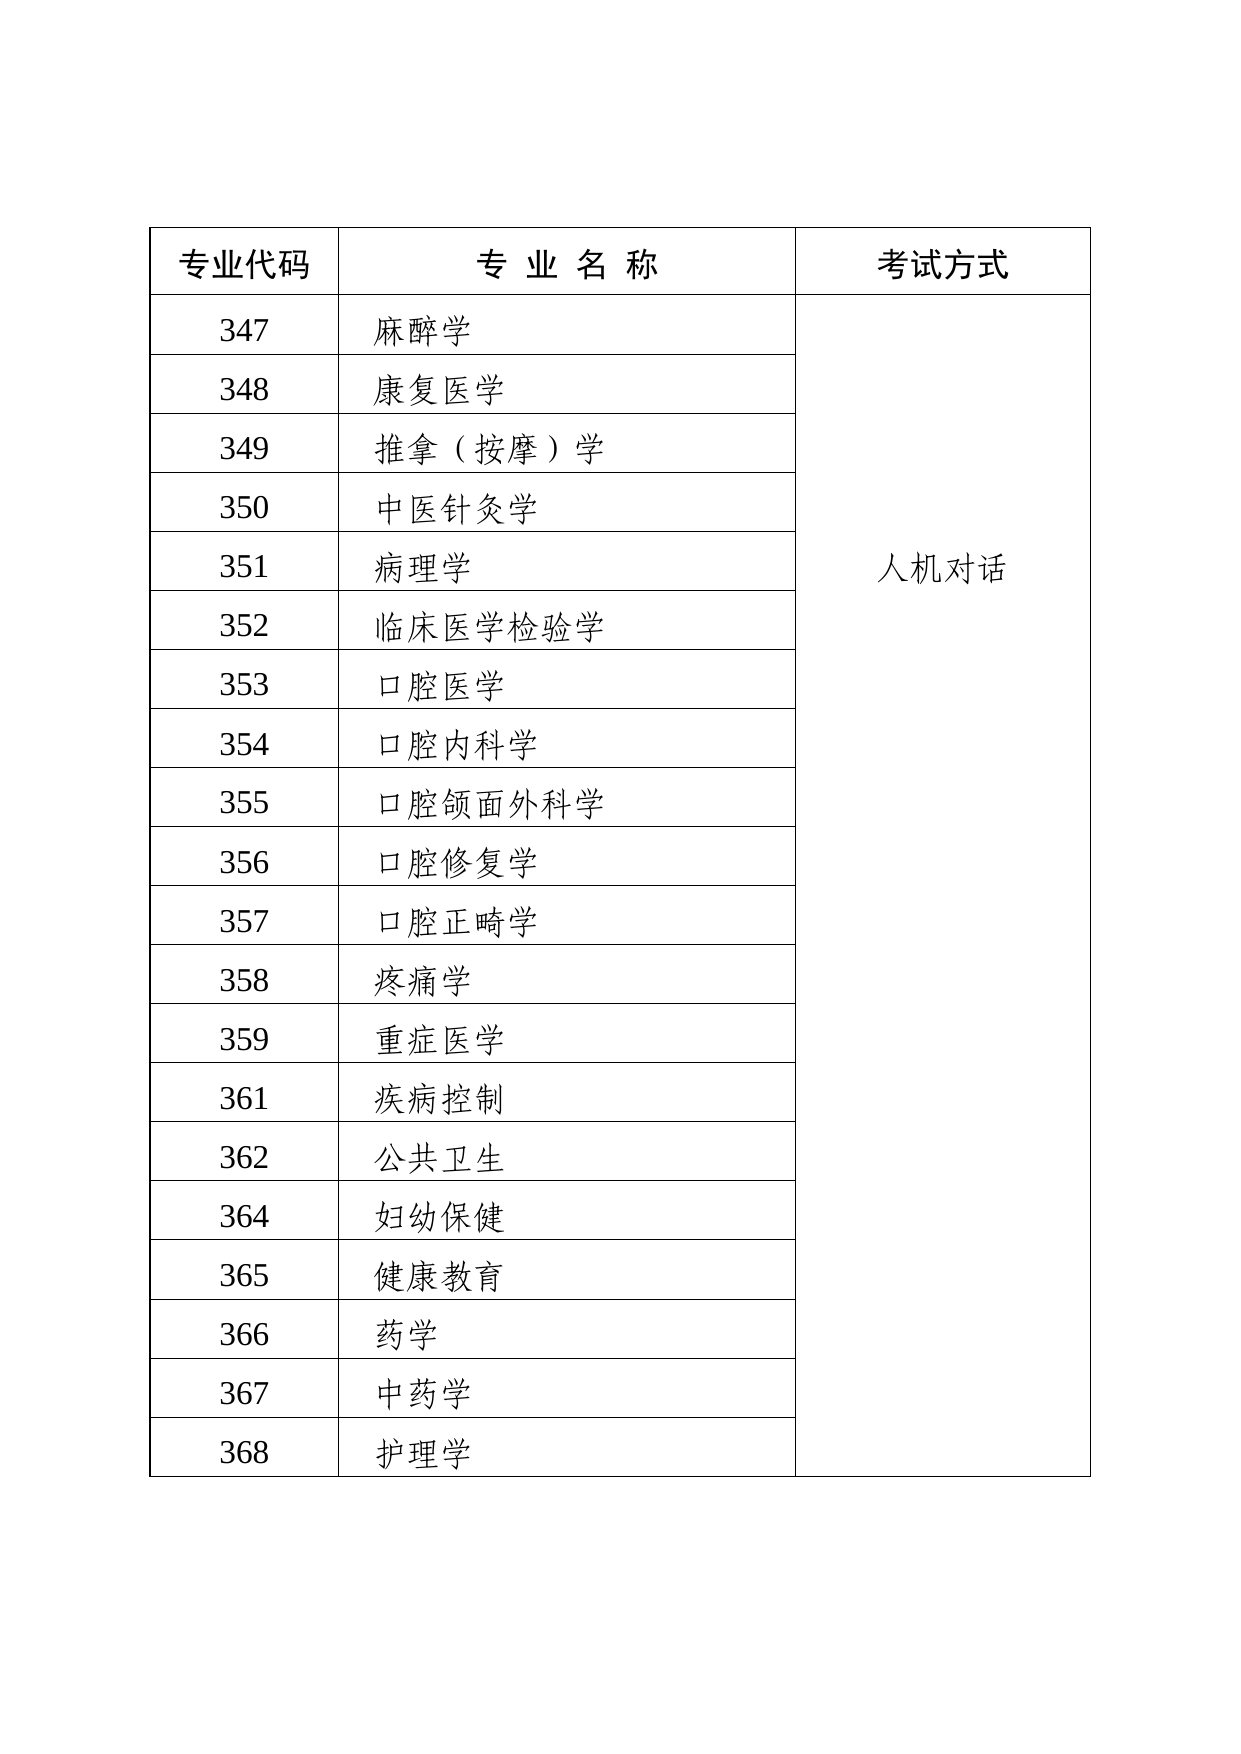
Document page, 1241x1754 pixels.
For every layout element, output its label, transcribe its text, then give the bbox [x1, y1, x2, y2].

table_cell 口腔医学 [339, 650, 795, 708]
table_cell 365 [151, 1240, 338, 1298]
table_cell 355 [151, 768, 338, 826]
table_cell 中药学 [339, 1359, 795, 1417]
table_cell 362 [151, 1122, 338, 1180]
table_cell 护理学 [339, 1418, 795, 1476]
table_cell 疼痛学 [339, 945, 795, 1003]
table_header 专业代码 [151, 228, 338, 294]
table_cell 麻醉学 [339, 295, 795, 353]
table_cell 病理学 [339, 532, 795, 590]
table_cell 疾病控制 [339, 1063, 795, 1121]
table_cell 361 [151, 1063, 338, 1121]
table_cell 358 [151, 945, 338, 1003]
table_cell 350 [151, 473, 338, 531]
table_cell 口腔内科学 [339, 709, 795, 767]
table_cell 349 [151, 414, 338, 472]
table_cell 人机对话 [796, 531, 1090, 1476]
table_cell 364 [151, 1181, 338, 1239]
table_cell 健康教育 [339, 1240, 795, 1298]
table_cell 临床医学检验学 [339, 591, 795, 649]
table_cell 重症医学 [339, 1004, 795, 1062]
table_cell 354 [151, 709, 338, 767]
table_cell 351 [151, 532, 338, 590]
table_cell 公共卫生 [339, 1122, 795, 1180]
table_header 专 业 名 称 [339, 228, 795, 294]
table_cell 353 [151, 650, 338, 708]
table_cell 药学 [339, 1300, 795, 1357]
table_cell 368 [151, 1418, 338, 1476]
table_cell 口腔颌面外科学 [339, 768, 795, 826]
table_cell 348 [151, 355, 338, 412]
table_cell 中医针灸学 [339, 473, 795, 531]
table_cell 口腔正畸学 [339, 886, 795, 944]
table_cell 366 [151, 1300, 338, 1357]
table_header 考试方式 [796, 228, 1090, 294]
table_cell 367 [151, 1359, 338, 1417]
table_cell 妇幼保健 [339, 1181, 795, 1239]
table_cell 口腔修复学 [339, 827, 795, 885]
table_cell 356 [151, 827, 338, 885]
table_cell 康复医学 [339, 355, 795, 412]
table_cell 359 [151, 1004, 338, 1062]
table_cell 352 [151, 591, 338, 649]
table_cell 推拿（按摩）学 [339, 414, 795, 472]
table_cell 347 [151, 295, 338, 353]
table_cell 357 [151, 886, 338, 944]
